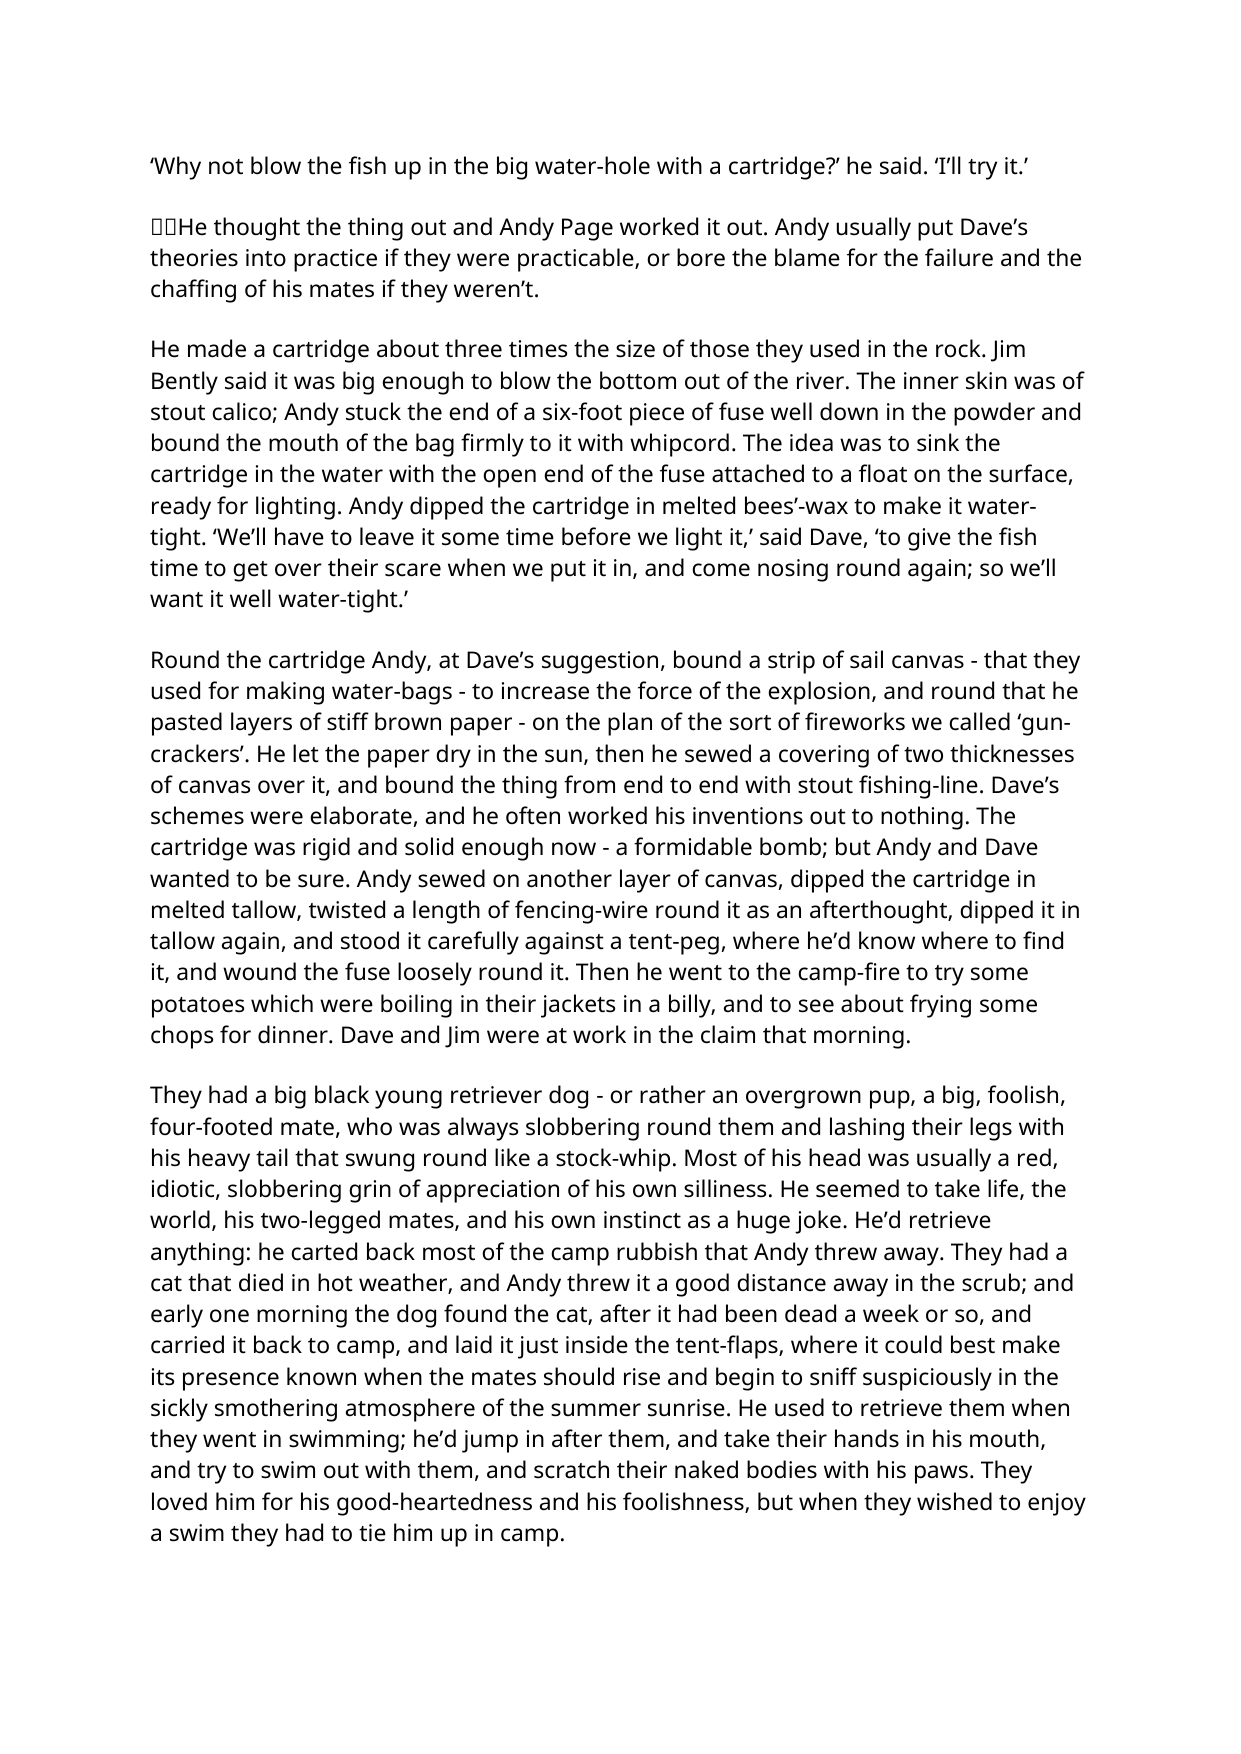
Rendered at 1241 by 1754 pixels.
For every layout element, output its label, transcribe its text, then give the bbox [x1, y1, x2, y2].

text He made a cartridge about three times the size of those they used in the rock. Jim Bently said it was big enough to blow the bottom out of the river. The inner skin was of stout calico; Andy stuck the end of a six-foot piece of fuse well down in the powder and bound the mouth of the bag firmly to it with whipcord. The idea was to sink the cartridge in the water with the open end of the fuse attached to a float on the surface, ready for lighting. Andy dipped the cartridge in melted bees’-wax to make it water-tight. ‘We’ll have to leave it some time before we light it,’ said Dave, ‘to give the fish time to get over their scare when we put it in, and come nosing round again; so we’ll want it well water-tight.’ [150, 333, 1090, 614]
text Round the cartridge Andy, at Dave’s suggestion, bound a strip of sail canvas - that they used for making water-bags - to increase the force of the explosion, and round that he pasted layers of stiff brown paper - on the plan of the sort of fireworks we called ‘gun-crackers’. He let the paper dry in the sun, then he sewed a covering of two thicknesses of canvas over it, and bound the thing from end to end with stout fishing-line. Dave’s schemes were elaborate, and he often worked his inventions out to nothing. The cartridge was rigid and solid enough now - a formidable bomb; but Andy and Dave wanted to be sure. Andy sewed on another layer of canvas, dipped the cartridge in melted tallow, twisted a length of fencing-wire round it as an afterthought, dipped it in tallow again, and stood it carefully against a tent-peg, where he’d know where to find it, and wound the fuse loosely round it. Then he went to the camp-fire to try some potatoes which were boiling in their jackets in a billy, and to see about frying some chops for dinner. Dave and Jim were at work in the claim that morning. [150, 644, 1090, 1050]
text He thought the thing out and Andy Page worked it out. Andy usually put Dave’s theories into practice if they were practicable, or bore the blame for the failure and the chaffing of his mates if they weren’t. [150, 210, 1090, 304]
text They had a big black young retriever dog - or rather an overgrown pup, a big, foolish, four-footed mate, who was always slobbering round them and lashing their legs with his heavy tail that swung round like a stock-whip. Most of his head was usually a red, idiotic, slobbering grin of appreciation of his own silliness. He seemed to take life, the world, his two-legged mates, and his own instinct as a huge joke. He’d retrieve anything: he carted back most of the camp rubbish that Andy threw away. They had a cat that died in hot weather, and Andy threw it a good distance away in the scrub; and early one morning the dog found the cat, after it had been dead a week or so, and carried it back to camp, and laid it just inside the tent-flaps, where it could best make its presence known when the mates should rise and begin to sniff suspiciously in the sickly smothering atmosphere of the summer sunrise. He used to retrieve them when they went in swimming; he’d jump in after them, and take their hands in his mouth, and try to swim out with them, and scratch their naked bodies with his paws. They loved him for his good-heartedness and his foolishness, but when they wished to enjoy a swim they had to tie him up in camp. [150, 1079, 1090, 1548]
text ‘Why not blow the fish up in the big water-hole with a cartridge?’ he said. ‘I’ll try it.’ [150, 150, 1090, 181]
